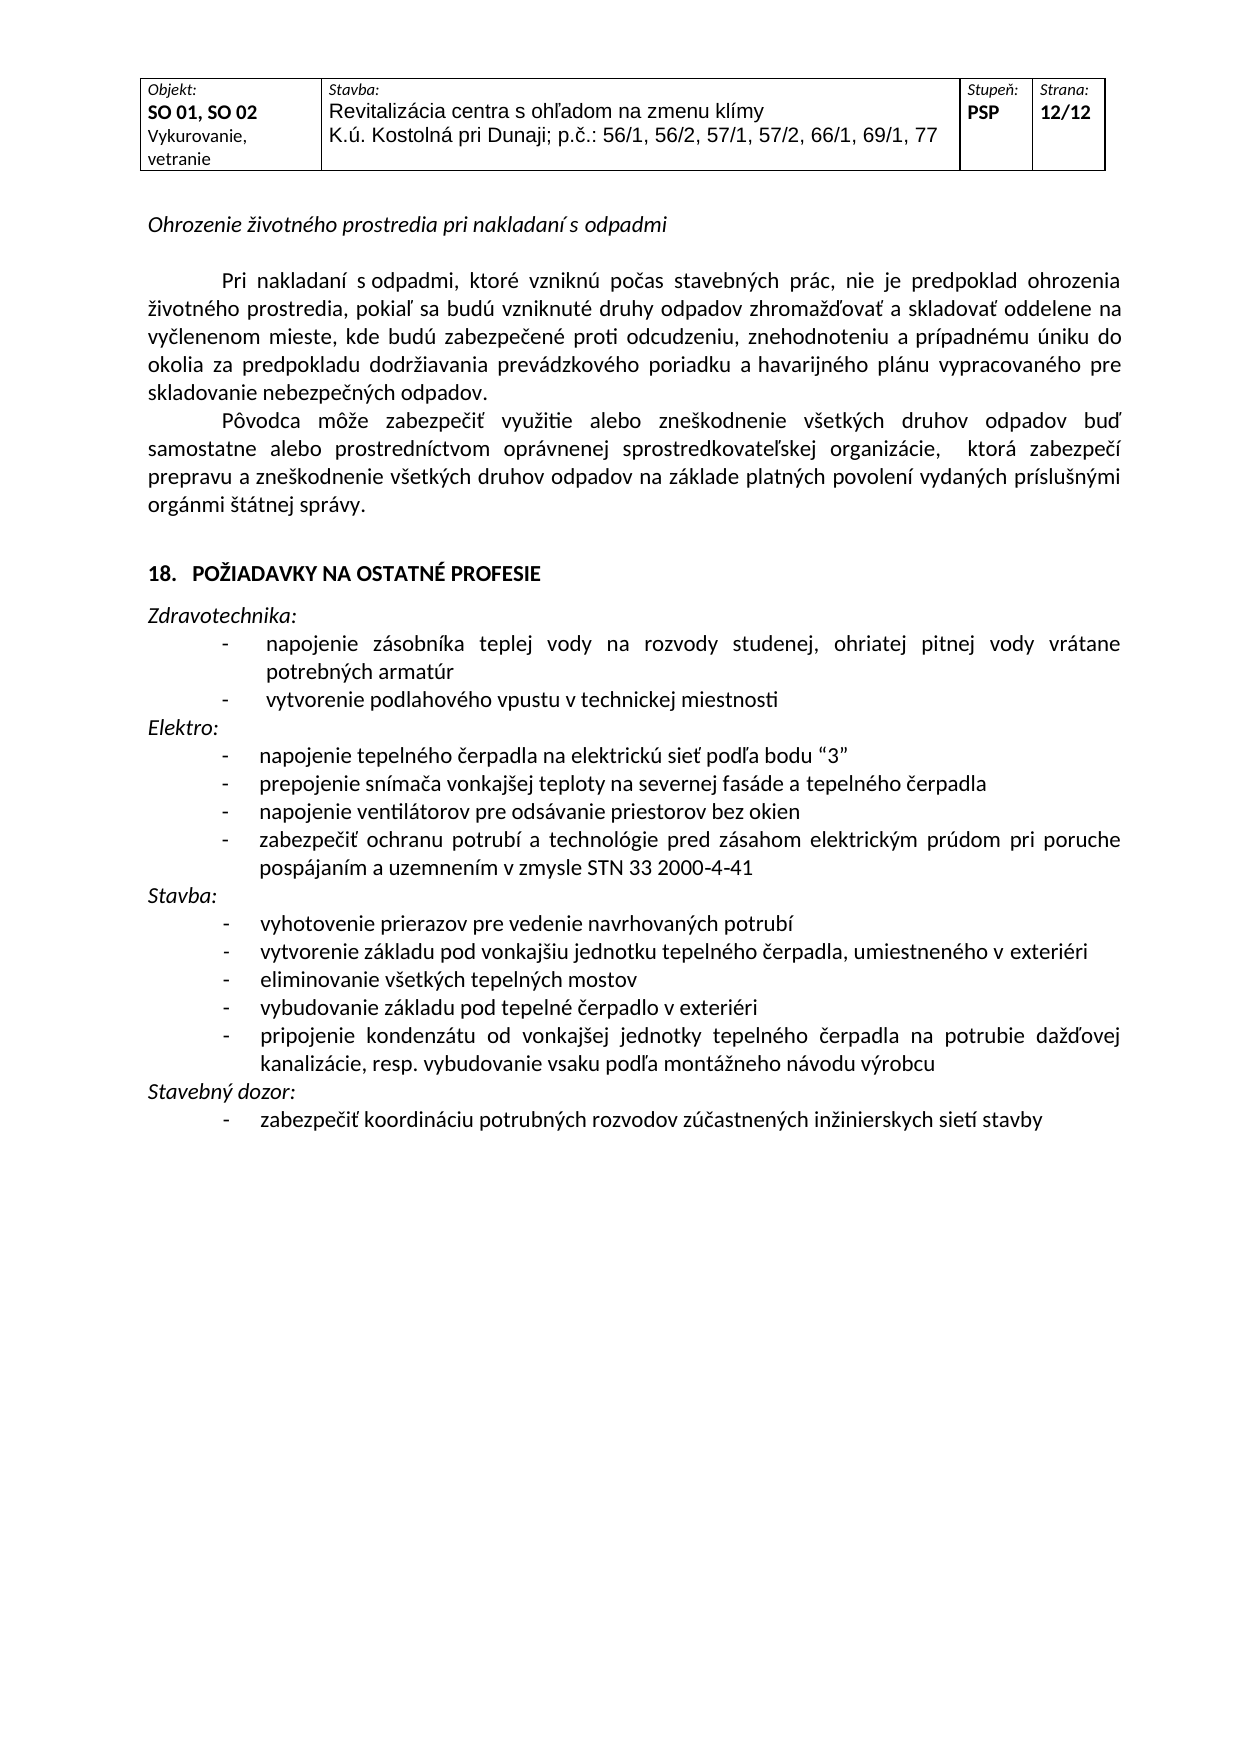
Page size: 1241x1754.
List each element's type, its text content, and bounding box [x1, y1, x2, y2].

list napojenie zásobníka teplej vody na rozvody studenej, ohriatej pitnej vody vrátane potrebných armatúr [222, 629, 1122, 685]
list vytvorenie základu pod vonkajšiu jednotku tepelného čerpadla, umiestneného v exteriéri [223, 937, 1122, 965]
list vytvorenie podlahového vpustu v technickej miestnosti [222, 685, 1122, 713]
text Ohrozenie životného prostredia pri nakladaní s odpadmi [148, 210, 1122, 238]
list pripojenie kondenzátu od vonkajšej jednotky tepelného čerpadla na potrubie dažďovej kanalizácie, resp. vybudovanie vsaku podľa montážneho návodu výrobcu [223, 1021, 1122, 1077]
list zabezpečiť koordináciu potrubných rozvodov zúčastnených inžinierskych sietí stavby [223, 1105, 1122, 1133]
list vyhotovenie prierazov pre vedenie navrhovaných potrubí [223, 909, 1122, 937]
list zabezpečiť ochranu potrubí a technológie pred zásahom elektrickým prúdom pri poruche pospájaním a uzemnením v zmysle STN 33 2000‐4‐41 [222, 825, 1122, 881]
text Elektro: [148, 713, 1122, 741]
text Pri nakladaní s odpadmi, ktoré vzniknú počas stavebných prác, nie je predpoklad ohrozenia životného prostredia, pokiaľ sa budú vzniknuté druhy odpadov zhromažďovať a skladovať oddelene na vyčlenenom mieste, kde budú zabezpečené proti odcudzeniu, znehodnoteniu a prípadnému úniku do okolia za predpokladu dodržiavania prevádzkového poriadku a havarijného plánu vypracovaného pre skladovanie nebezpečných odpadov. [148, 266, 1122, 406]
text Stavebný dozor: [148, 1077, 1122, 1105]
text Pôvodca môže zabezpečiť využitie alebo zneškodnenie všetkých druhov odpadov buď samostatne alebo prostredníctvom oprávnenej sprostredkovateľskej organizácie, ktorá zabezpečí prepravu a zneškodnenie všetkých druhov odpadov na základe platných povolení vydaných príslušnými orgánmi štátnej správy. [148, 406, 1122, 518]
text Zdravotechnika: [148, 601, 1122, 629]
text Stavba: [148, 881, 1122, 909]
list napojenie tepelného čerpadla na elektrickú sieť podľa bodu “3” [222, 741, 1122, 769]
list vybudovanie základu pod tepelné čerpadlo v exteriéri [223, 993, 1122, 1021]
list napojenie ventilátorov pre odsávanie priestorov bez okien [222, 797, 1122, 825]
list prepojenie snímača vonkajšej teploty na severnej fasáde a tepelného čerpadla [222, 769, 1122, 797]
list eliminovanie všetkých tepelných mostov [223, 965, 1122, 993]
subtitle POŽIADAVKY NA OSTATNÉ PROFESIE [148, 559, 1122, 587]
